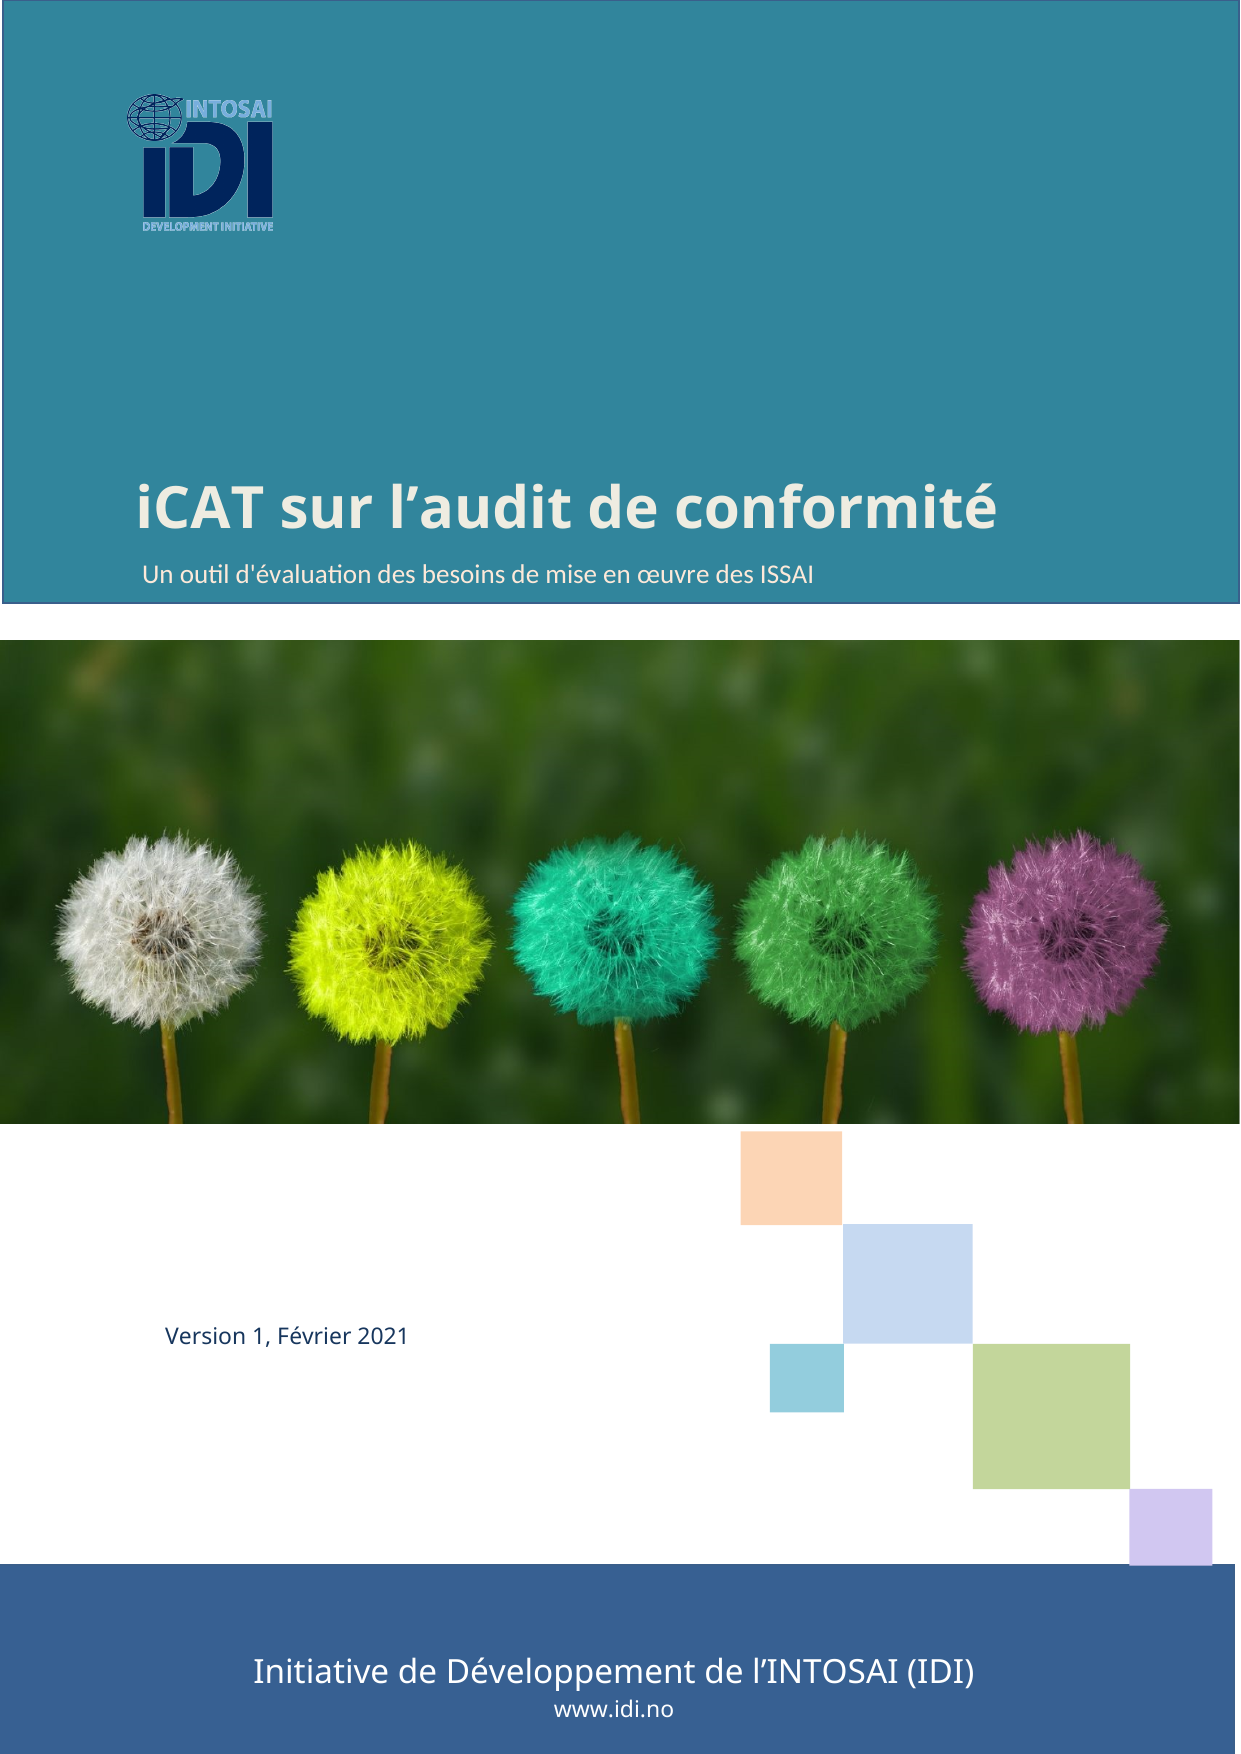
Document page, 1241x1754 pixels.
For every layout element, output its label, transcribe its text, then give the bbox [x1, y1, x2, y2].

text iCAT sur l’audit de conformité [135, 466, 1090, 545]
picture [0, 640, 1240, 1124]
picture [112, 90, 307, 233]
text Un outil d'évaluation des besoins de mise en œuvre des ISSAI [135, 558, 1090, 591]
